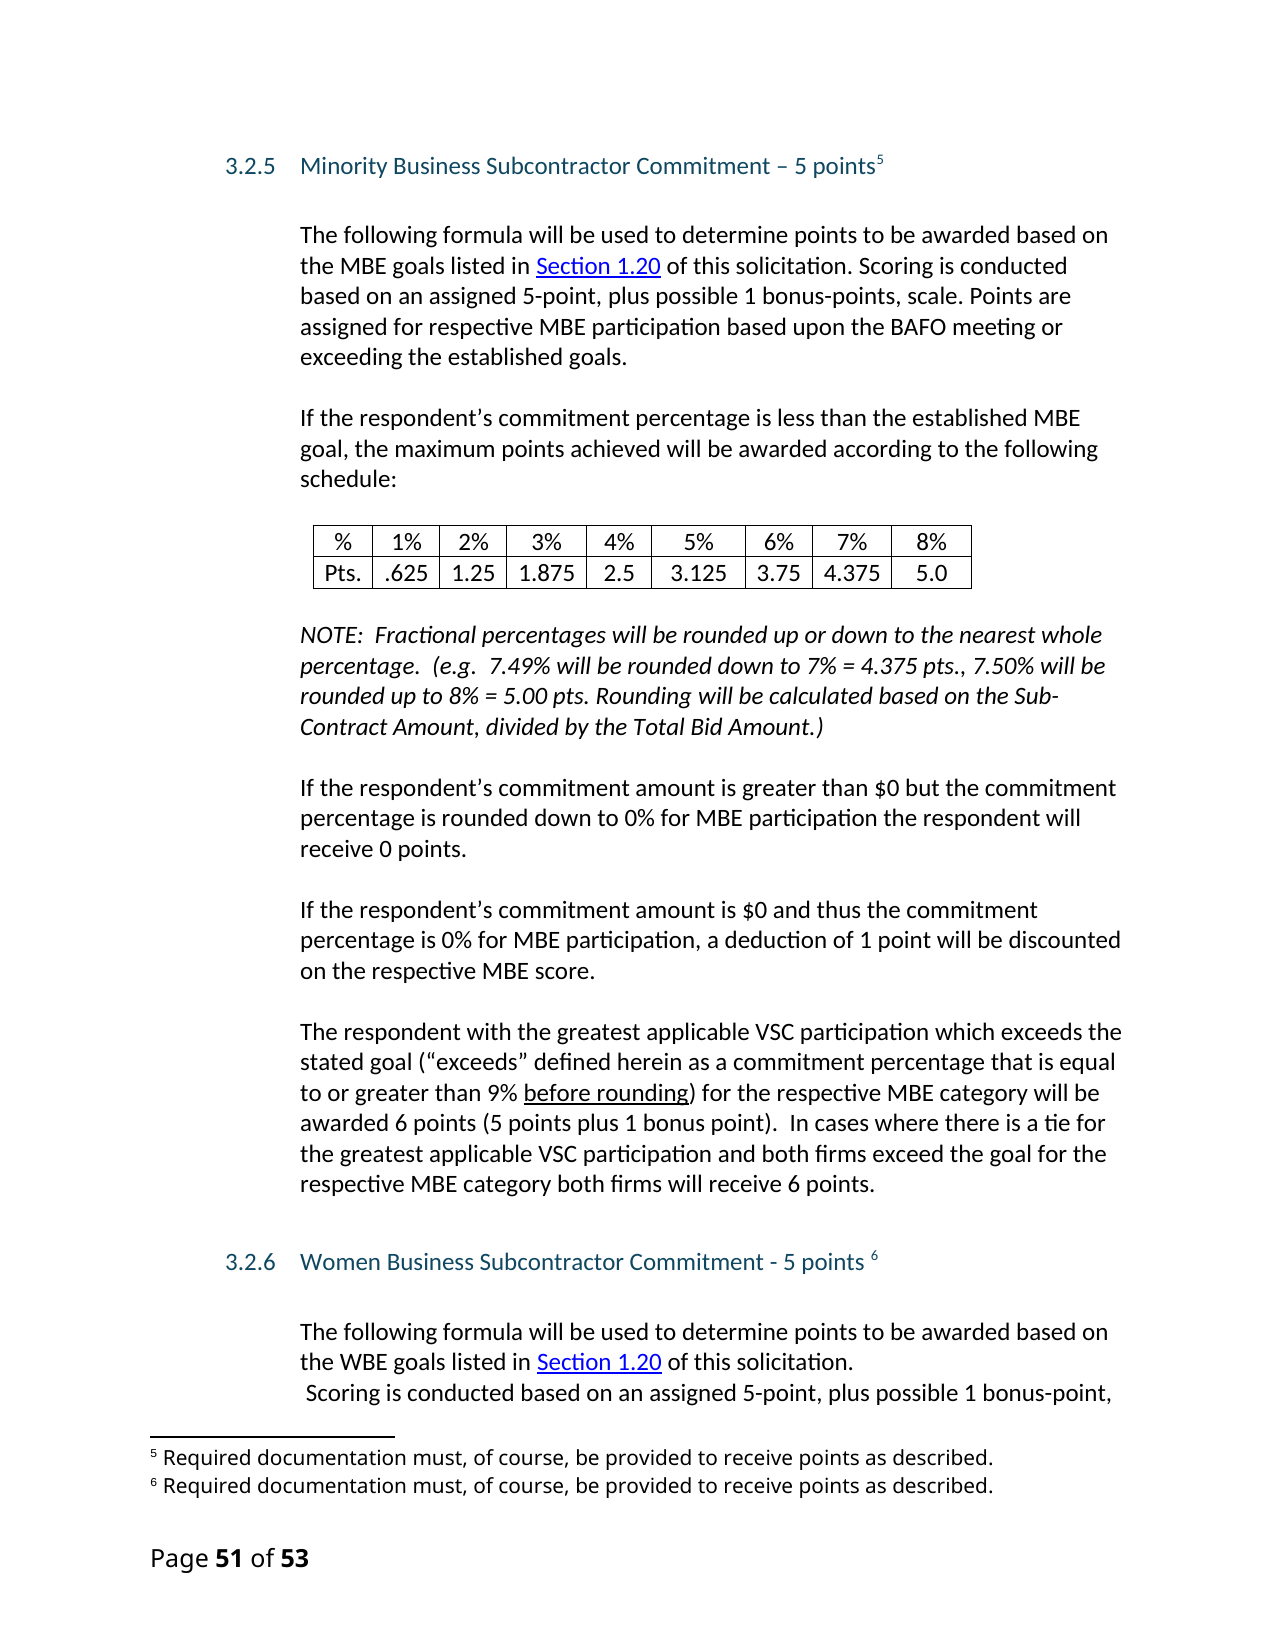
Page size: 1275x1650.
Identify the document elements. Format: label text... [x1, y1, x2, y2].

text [300, 1377, 1125, 1407]
text If the respondent’s commitment amount is greater than $0 but the commitment percentage is rounded down to 0% for MBE participation the respondent will receive 0 points. [300, 772, 1125, 863]
text The respondent with the greatest applicable VSC participation which exceeds the stated goal (“exceeds” defined herein as a commitment percentage that is equal to or greater than 9% before rounding) for the respective MBE category will be awarded 6 points (5 points plus 1 bonus point). In cases where there is a tie for the greatest applicable VSC participation and both firms exceed the goal for the respective MBE category both firms will receive 6 points. [300, 1016, 1125, 1199]
text The following formula will be used to determine points to be awarded based on the WBE goals listed in Section 1.20 of this solicitation. [300, 1316, 1125, 1377]
table_header 1% [373, 526, 439, 556]
table_cell 2.5 [587, 557, 651, 588]
table_cell 1.875 [507, 557, 586, 588]
text NOTE: Fractional percentages will be rounded up or down to the nearest whole percentage. (e.g. 7.49% will be rounded down to 7% = 4.375 pts., 7.50% will be rounded up to 8% = 5.00 pts. Rounding will be calculated based on the Sub-Contract Amount, divided by the Total Bid Amount.) [300, 619, 1125, 741]
table_cell 3.125 [652, 557, 745, 588]
table_header 3% [507, 526, 586, 556]
table_cell 3.75 [746, 557, 812, 588]
table_header % [314, 526, 372, 556]
subtitle 3.2.5 Minority Business Subcontractor Commitment – 5 points [225, 150, 1125, 181]
table_cell 4.375 [813, 557, 891, 588]
text If the respondent’s commitment amount is $0 and thus the commitment percentage is 0% for MBE participation, a deduction of 1 point will be discounted on the respective MBE score. [300, 894, 1125, 986]
table_header 8% [892, 526, 971, 556]
text The following formula will be used to determine points to be awarded based on the MBE goals listed in Section 1.20 of this solicitation. Scoring is conducted based on an assigned 5-point, plus possible 1 bonus-points, scale. Points are assigned for respective MBE participation based upon the BAFO meeting or exceeding the established goals. [300, 219, 1125, 372]
table_header 5% [652, 526, 745, 556]
text If the respondent’s commitment percentage is less than the established MBE goal, the maximum points achieved will be awarded according to the following schedule: [300, 402, 1125, 494]
table_cell Pts. [314, 557, 372, 588]
subtitle 3.2.6 Women Business Subcontractor Commitment - 5 points [225, 1246, 1125, 1277]
table_cell 5.0 [892, 557, 971, 588]
table_header 7% [813, 526, 891, 556]
table_header 4% [587, 526, 651, 556]
table_cell .625 [373, 557, 439, 588]
table_cell 1.25 [440, 557, 506, 588]
table_header 2% [440, 526, 506, 556]
table_header 6% [746, 526, 812, 556]
